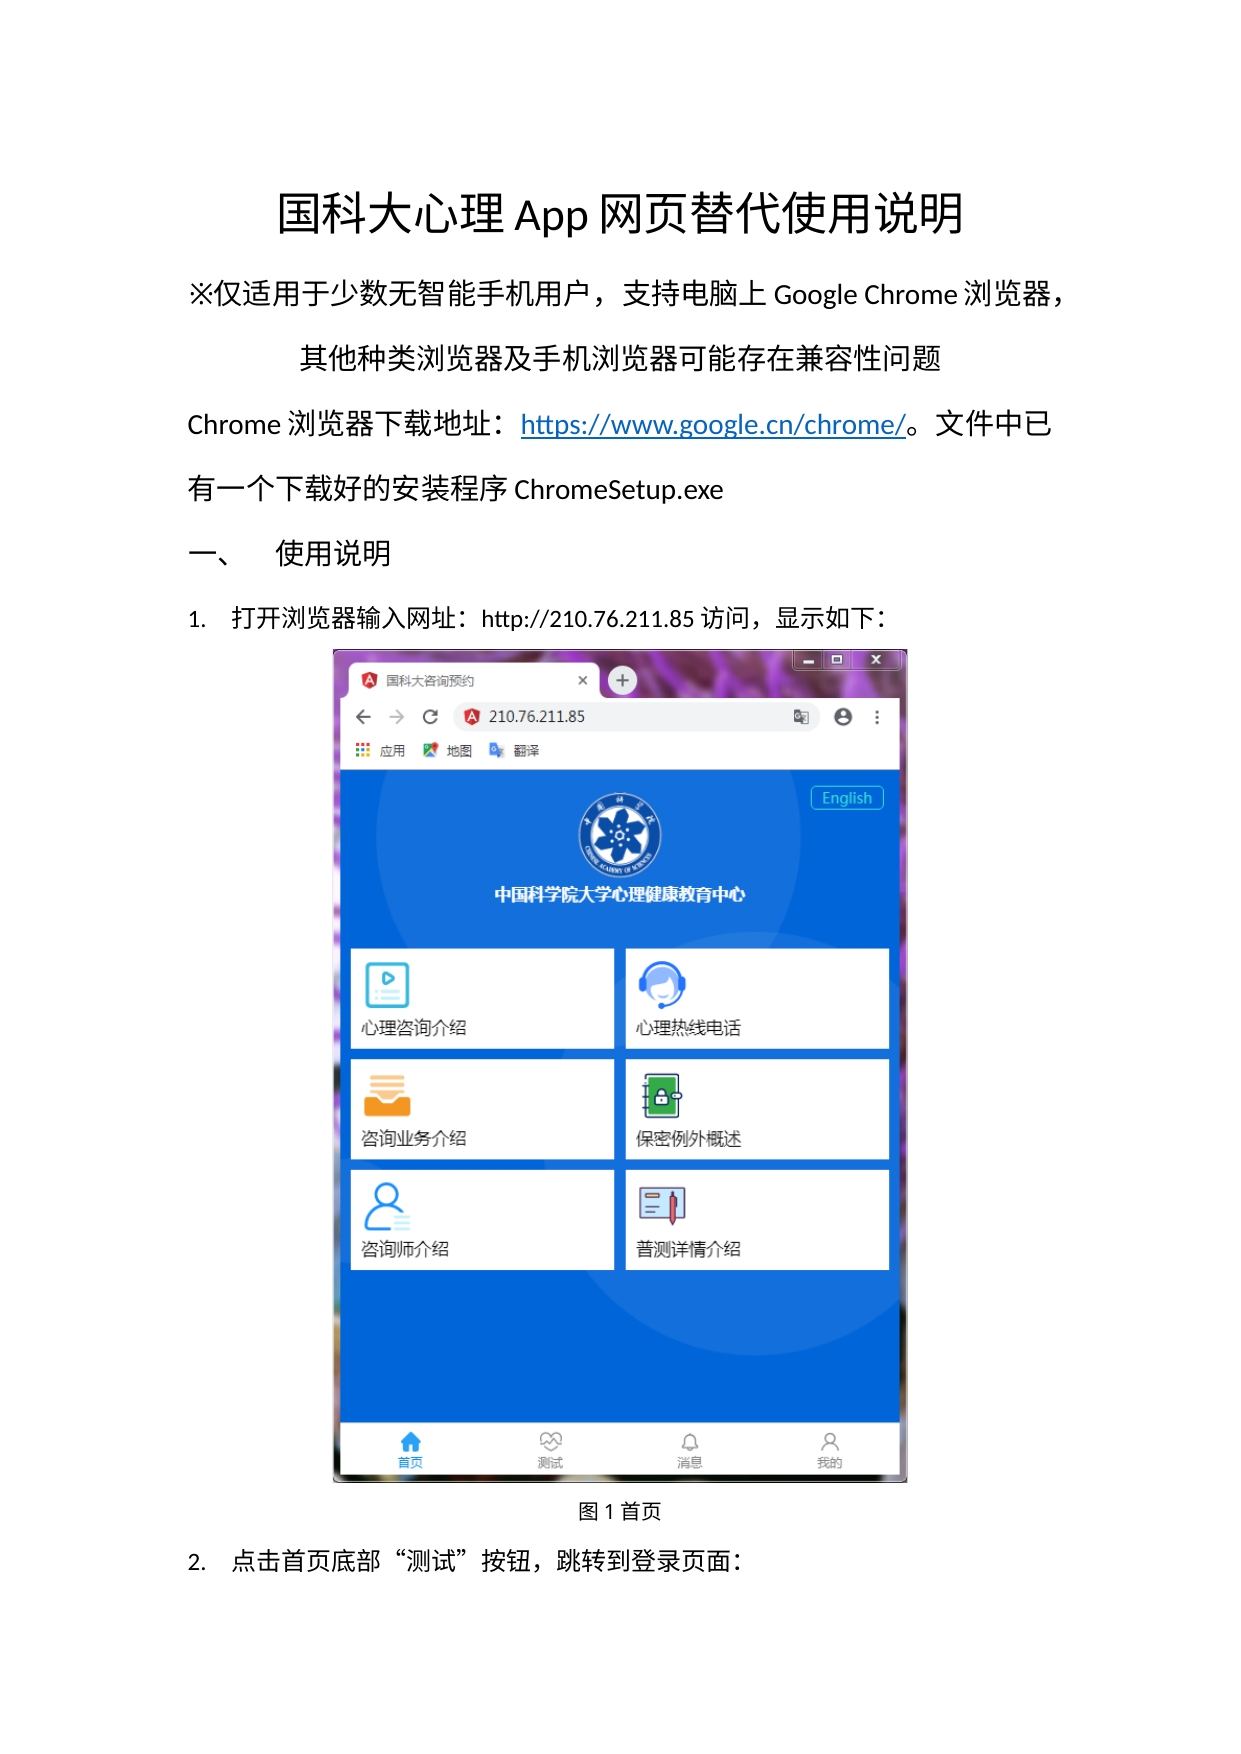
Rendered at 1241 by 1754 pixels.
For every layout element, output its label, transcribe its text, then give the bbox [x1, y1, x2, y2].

list 点击首页底部“测试”按钮，跳转到登录页面： [187, 1527, 1053, 1592]
text ※仅适用于少数无智能手机用户，支持电脑上Google Chrome浏览器，其他种类浏览器及手机浏览器可能存在兼容性问题 [187, 259, 1053, 389]
list 打开浏览器输入网址：http://210.76.211.85访问，显示如下： [187, 584, 1053, 649]
text 图 1 首页 [187, 1494, 1053, 1527]
picture [332, 649, 908, 1483]
text Chrome浏览器下载地址：https://www.google.cn/chrome/。文件中已有一个下载好的安装程序ChromeSetup.exe [187, 389, 1053, 519]
list 使用说明 [188, 519, 1053, 584]
text 国科大心理App网页替代使用说明 [187, 162, 1053, 259]
